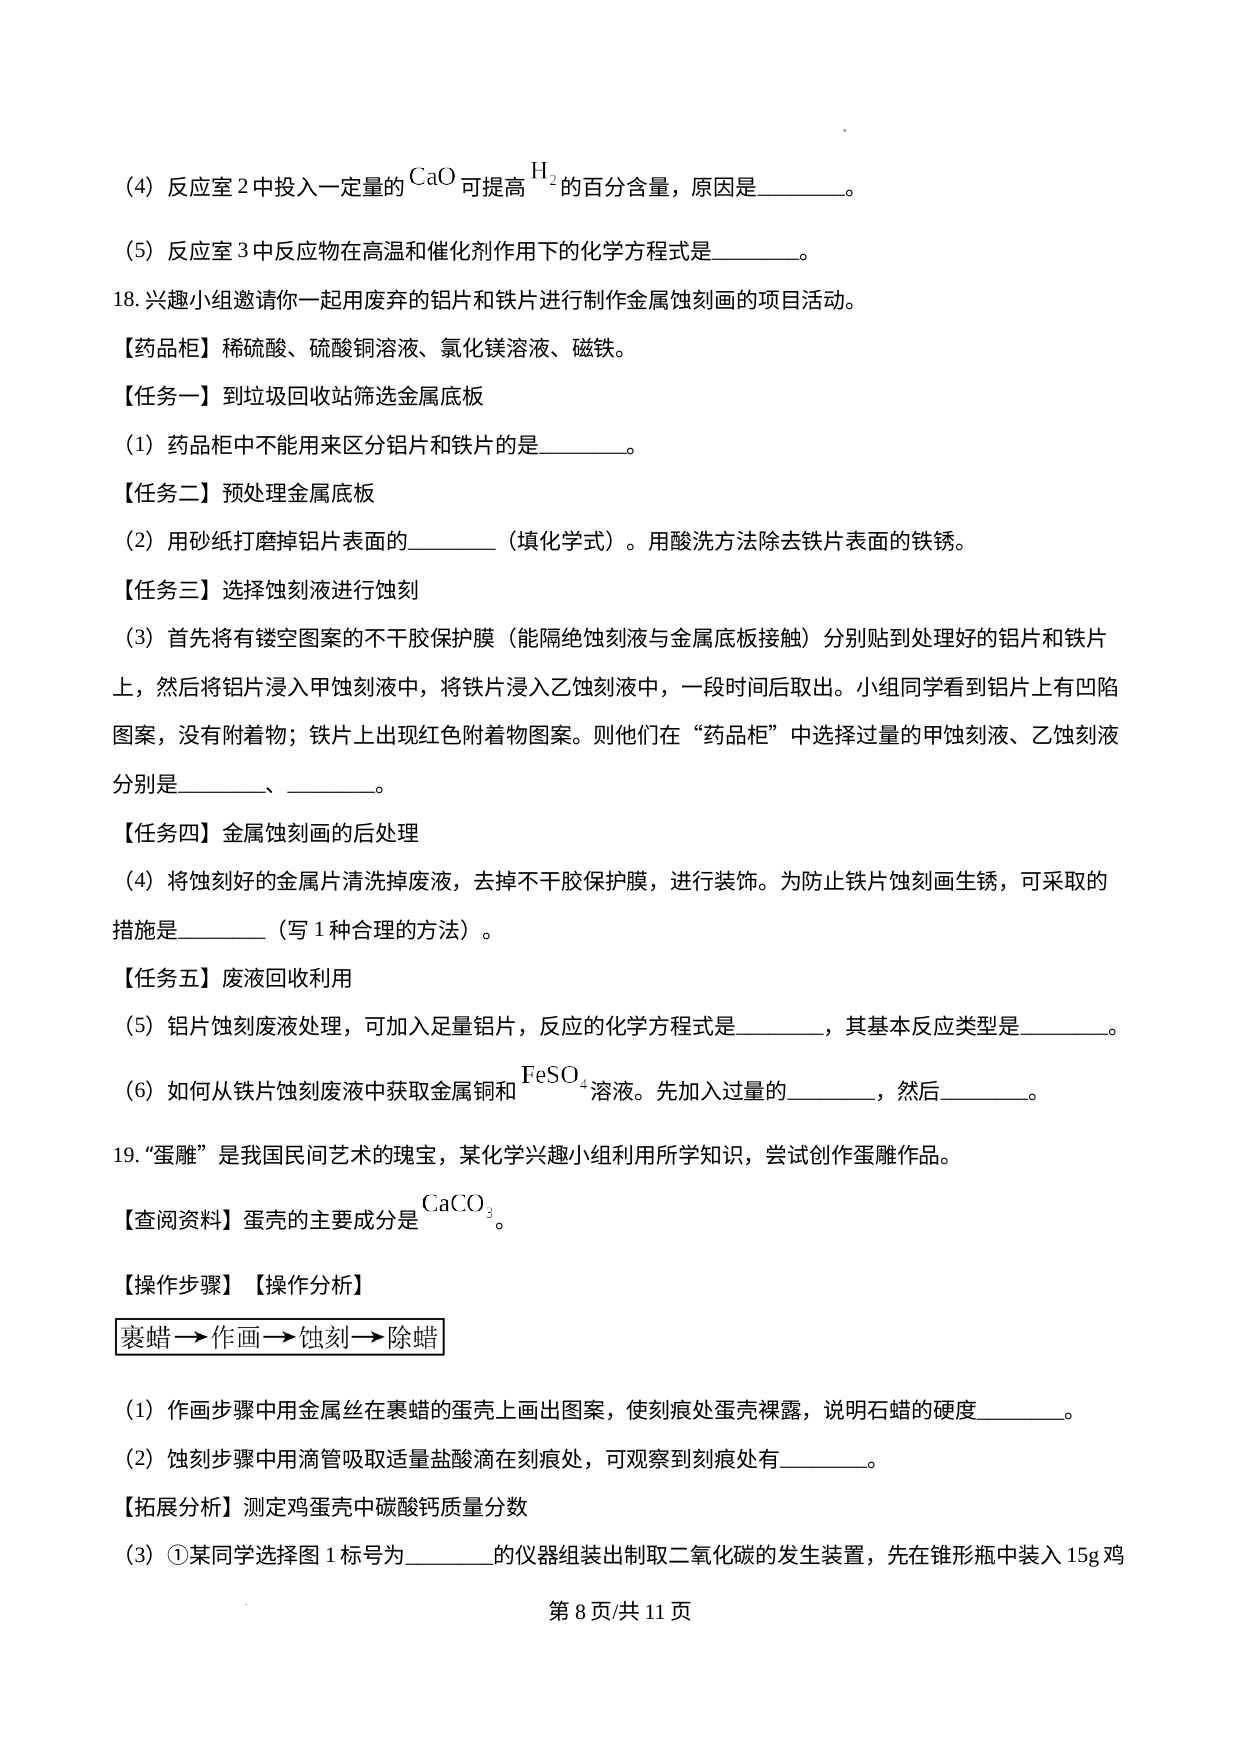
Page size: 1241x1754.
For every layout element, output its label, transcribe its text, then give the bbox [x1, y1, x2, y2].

text 【任务四】金属蚀刻画的后处理 [112, 815, 1128, 848]
picture [112, 1315, 447, 1358]
text （4）反应室2中投入一定量的可提高的百分含量，原因是________。 [112, 153, 1128, 218]
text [112, 1538, 1128, 1571]
text 【操作步骤】【操作分析】 [112, 1267, 1128, 1300]
text 【任务三】选择蚀刻液进行蚀刻 [112, 572, 1128, 605]
text 【药品柜】稀硫酸、硫酸铜溶液、氯化镁溶液、磁铁。 [112, 331, 1128, 363]
text 【任务一】到垃圾回收站筛选金属底板 [112, 379, 1128, 411]
text （5）反应室3中反应物在高温和催化剂作用下的化学方程式是________。 [112, 234, 1128, 266]
text 【拓展分析】测定鸡蛋壳中碳酸钙质量分数 [112, 1490, 1128, 1522]
text （4）将蚀刻好的金属片清洗掉废液，去掉不干胶保护膜，进行装饰。为防止铁片蚀刻画生锈，可采取的措施是________（写1种合理的方法）。 [112, 863, 1128, 945]
text 【任务二】预处理金属底板 [112, 476, 1128, 508]
text （6）如何从铁片蚀刻废液中获取金属铜和溶液。先加入过量的________，然后________。 [112, 1057, 1128, 1122]
text （1）作画步骤中用金属丝在裹蜡的蛋壳上画出图案，使刻痕处蛋壳裸露，说明石蜡的硬度________。 [112, 1393, 1128, 1426]
text （5）铝片蚀刻废液处理，可加入足量铝片，反应的化学方程式是________，其基本反应类型是________。 [112, 1009, 1128, 1041]
text （3）首先将有镂空图案的不干胶保护膜（能隔绝蚀刻液与金属底板接触）分别贴到处理好的铝片和铁片上，然后将铝片浸入甲蚀刻液中，将铁片浸入乙蚀刻液中，一段时间后取出。小组同学看到铝片上有凹陷图案，没有附着物；铁片上出现红色附着物图案。则他们在“药品柜”中选择过量的甲蚀刻液、乙蚀刻液分别是________、________。 [112, 621, 1128, 799]
text （2）用砂纸打磨掉铝片表面的________（填化学式）。用酸洗方法除去铁片表面的铁锈。 [112, 524, 1128, 556]
text 【任务五】废液回收利用 [112, 961, 1128, 993]
text 【查阅资料】蛋壳的主要成分是。 [112, 1186, 1128, 1251]
text 18. 兴趣小组邀请你一起用废弃的铝片和铁片进行制作金属蚀刻画的项目活动。 [112, 282, 1128, 315]
text 19. “蛋雕”是我国民间艺术的瑰宝，某化学兴趣小组利用所学知识，尝试创作蛋雕作品。 [112, 1138, 1128, 1171]
text （2）蚀刻步骤中用滴管吸取适量盐酸滴在刻痕处，可观察到刻痕处有________。 [112, 1441, 1128, 1474]
text （1）药品柜中不能用来区分铝片和铁片的是________。 [112, 427, 1128, 460]
